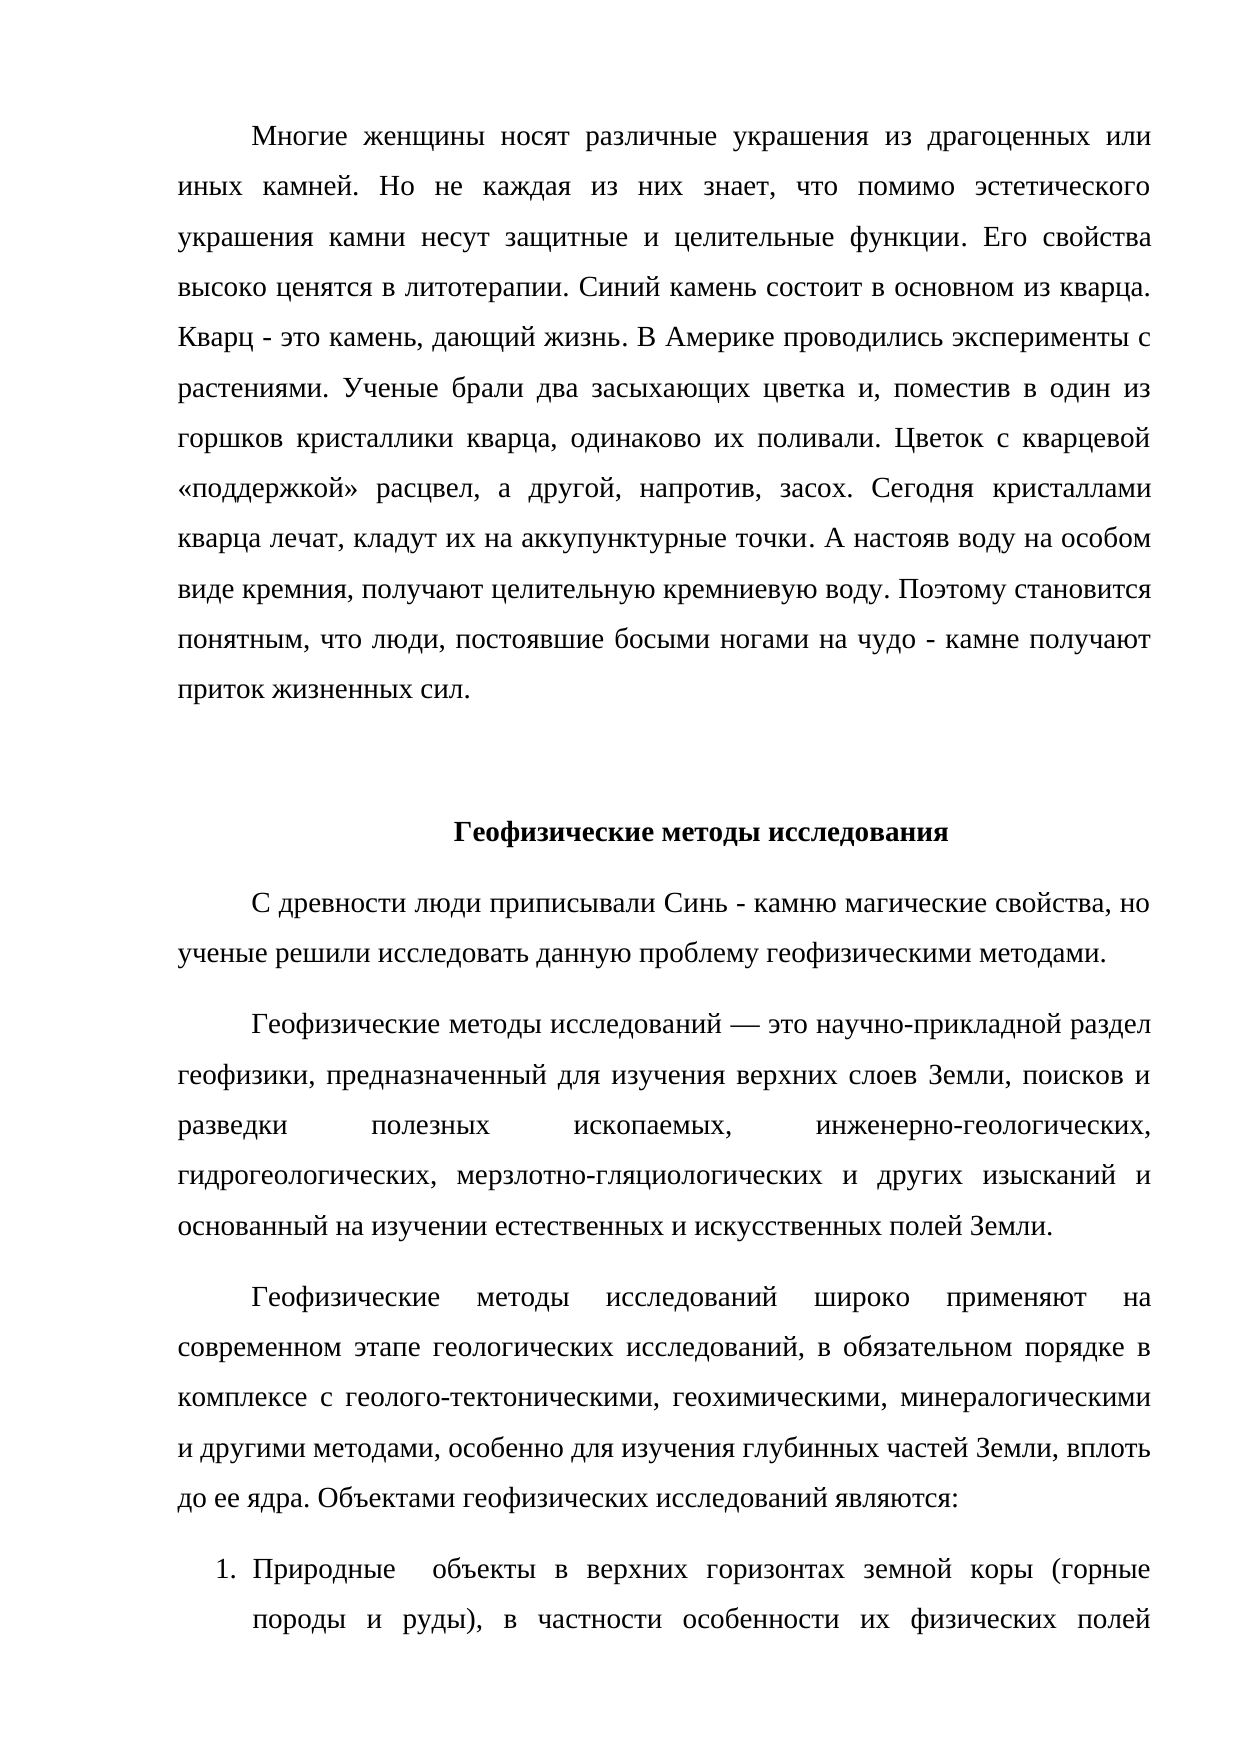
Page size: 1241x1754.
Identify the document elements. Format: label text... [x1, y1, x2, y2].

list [215, 1551, 1152, 1635]
text Многие женщины носят различные украшения из драгоценных или иных камней. Но не каждая из них знает, что помимо эстетического украшения камни несут защитные и целительные функции. Его свойства высоко ценятся в литотерапии. Синий камень состоит в основном из кварца. Кварц - это камень, дающий жизнь. В Америке проводились эксперименты с растениями. Ученые брали два засыхающих цветка и, поместив в один из горшков кристаллики кварца, одинаково их поливали. Цветок с кварцевой «поддержкой» расцвел, а другой, напротив, засох. Сегодня кристаллами кварца лечат, кладут их на аккупунктурные точки. А настояв воду на особом виде кремния, получают целительную кремниевую воду. Поэтому становится понятным, что люди, постоявшие босыми ногами на чудо - камне получают приток жизненных сил. [177, 118, 1152, 705]
text С древности люди приписывали Синь - камню магические свойства, но ученые решили исследовать данную проблему геофизическими методами. [177, 885, 1152, 969]
text Геофизические методы исследований широко применяют на современном этапе геологических исследований, в обязательном порядке в комплексе с геолого-тектоническими, геохимическими, минералогическими и другими методами, особенно для изучения глубинных частей Земли, вплоть до ее ядра. Объектами геофизических исследований являются: [177, 1279, 1152, 1514]
text Геофизические методы исследования [177, 814, 1152, 847]
text Геофизические методы исследований — это научно-прикладной раздел геофизики, предназначенный для изучения верхних слоев Земли, поисков и разведки полезных ископаемых, инженерно-геологических, гидрогеологических, мерзлотно-гляциологических и других изысканий и основанный на изучении естественных и искусственных полей Земли. [177, 1006, 1152, 1241]
